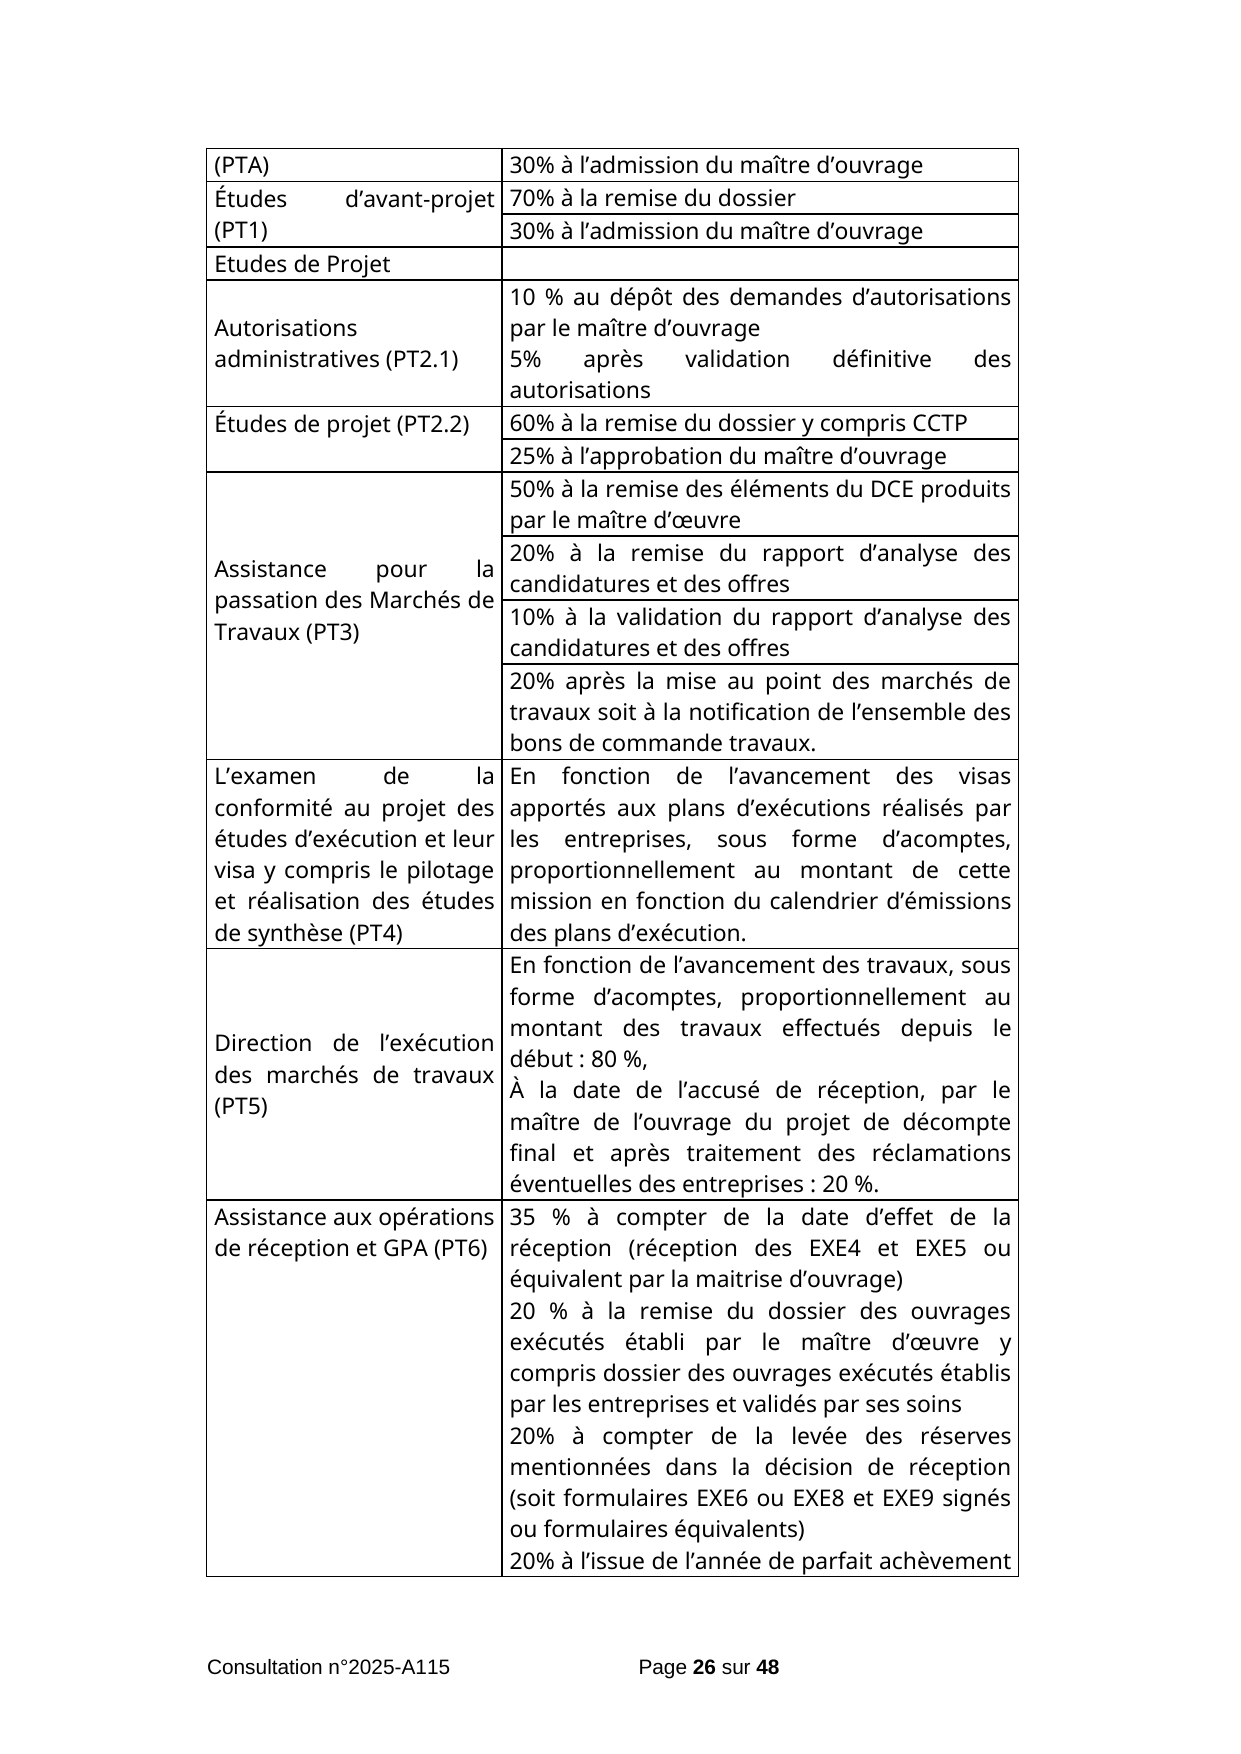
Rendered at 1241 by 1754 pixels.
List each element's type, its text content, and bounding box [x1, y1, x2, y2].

table_cell Autorisations administratives (PT2.1) [207, 281, 501, 406]
table_cell 20% après la mise au point des marchés de travaux soit à la notification de l’ensemble des bons de commande travaux. [503, 665, 1018, 759]
table_cell Direction de l’exécution des marchés de travaux (PT5) [207, 949, 501, 1199]
table_cell 30% à l’admission du maître d’ouvrage [503, 149, 1018, 181]
table_cell 60% à la remise du dossier y compris CCTP [503, 407, 1018, 438]
table_cell Etudes de Projet [207, 248, 501, 279]
table_cell [503, 248, 1018, 279]
table_cell 25% à l’approbation du maître d’ouvrage [503, 440, 1018, 471]
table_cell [207, 149, 501, 181]
table_cell 50% à la remise des éléments du DCE produits par le maître d’œuvre [503, 473, 1018, 535]
table_cell 10% à la validation du rapport d’analyse des candidatures et des offres [503, 601, 1018, 663]
table_cell En fonction de l’avancement des visas apportés aux plans d’exécutions réalisés par les entreprises, sous forme d’acomptes, proportionnellement au montant de cette mission en fonction du calendrier d’émissions des plans d’exécution. [503, 760, 1018, 948]
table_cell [503, 1201, 1018, 1576]
table_cell En fonction de l’avancement des travaux, sous forme d’acomptes, proportionnellement au montant des travaux effectués depuis le début : 80 %, À la date de l’accusé de réception, par le maître de l’ouvrage du projet de décompte final et après traitement des réclamations éventuelles des entreprises : 20 %. [503, 949, 1018, 1199]
table_cell Études d’avant-projet (PT1) [207, 182, 501, 246]
table_cell 70% à la remise du dossier [503, 182, 1018, 213]
table_cell Assistance pour la passation des Marchés de Travaux (PT3) [207, 473, 501, 759]
table_cell L’examen de la conformité au projet des études d’exécution et leur visa y compris le pilotage et réalisation des études de synthèse (PT4) [207, 760, 501, 948]
table_cell 10 % au dépôt des demandes d’autorisations par le maître d’ouvrage 5% après validation définitive des autorisations [503, 281, 1018, 406]
table_cell Études de projet (PT2.2) [207, 407, 501, 471]
table_cell 30% à l’admission du maître d’ouvrage [503, 215, 1018, 246]
table_cell 20% à la remise du rapport d’analyse des candidatures et des offres [503, 537, 1018, 599]
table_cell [207, 1201, 501, 1576]
